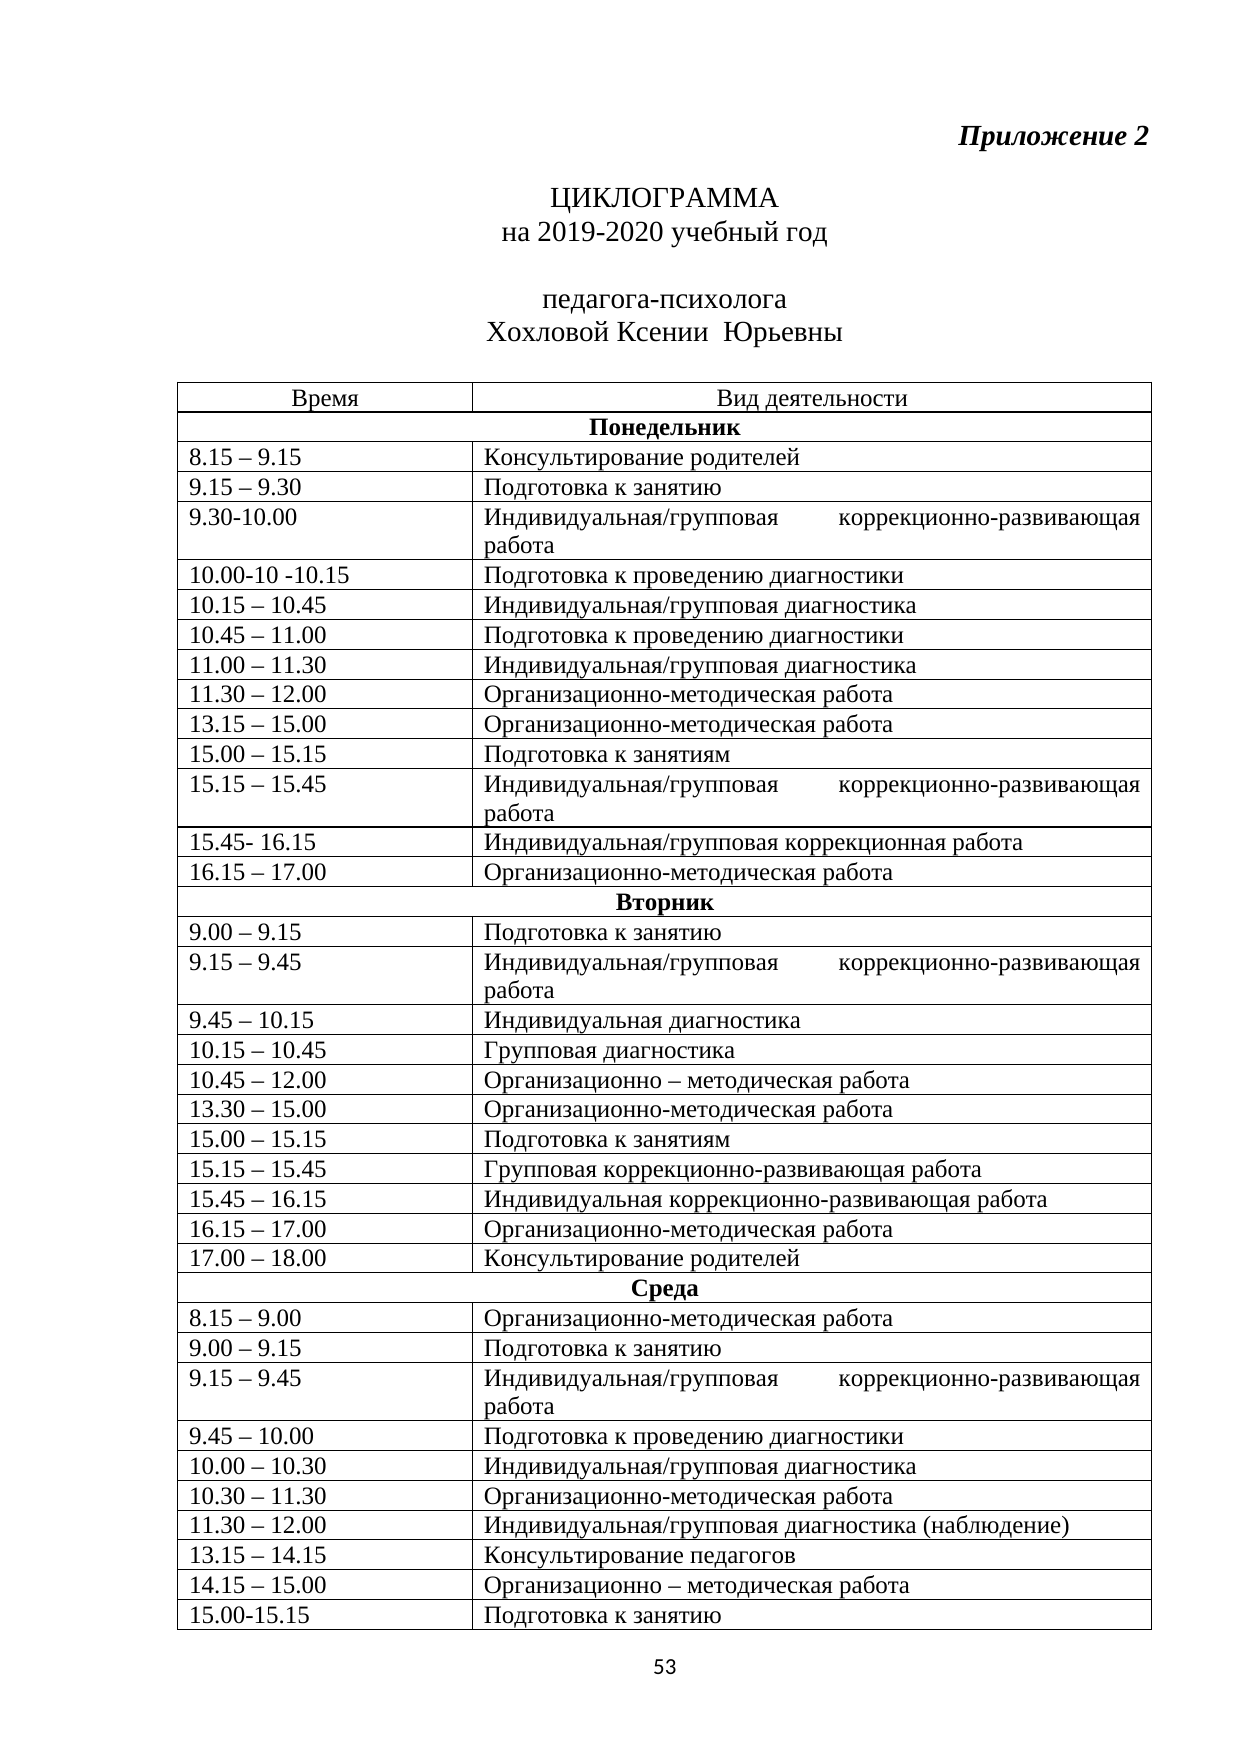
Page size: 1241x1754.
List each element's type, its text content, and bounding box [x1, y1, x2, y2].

table_cell Подготовка к занятию [473, 917, 1151, 946]
text Хохловой Ксении Юрьевны [177, 314, 1152, 348]
table_cell Организационно-методическая работа [473, 709, 1151, 738]
table_cell 10.15 – 10.45 [178, 590, 472, 619]
table_cell Понедельник [178, 413, 1151, 441]
table_cell 10.00 – 10.30 [178, 1451, 472, 1480]
table_cell 15.00 – 15.15 [178, 739, 472, 768]
table_cell Подготовка к занятию [473, 1333, 1151, 1362]
table_cell Подготовка к занятию [473, 472, 1151, 501]
table_cell Организационно – методическая работа [473, 1065, 1151, 1093]
table_cell Индивидуальная/групповая коррекционно-развивающая работа [473, 947, 1151, 1004]
table_cell Консультирование родителей [473, 442, 1151, 471]
table_cell Индивидуальная/групповая коррекционно-развивающая работа [473, 1363, 1151, 1420]
table_cell Групповая коррекционно-развивающая работа [473, 1154, 1151, 1183]
table_cell 10.15 – 10.45 [178, 1035, 472, 1064]
table_cell Консультирование родителей [473, 1244, 1151, 1272]
table_cell 16.15 – 17.00 [178, 857, 472, 886]
table_cell Групповая диагностика [473, 1035, 1151, 1064]
table_cell Организационно-методическая работа [473, 1095, 1151, 1123]
table_cell 9.15 – 9.45 [178, 947, 472, 1004]
table_cell 10.30 – 11.30 [178, 1481, 472, 1509]
table_cell 14.15 – 15.00 [178, 1570, 472, 1599]
table_cell Подготовка к проведению диагностики [473, 560, 1151, 589]
table_cell Индивидуальная коррекционно-развивающая работа [473, 1184, 1151, 1213]
table_cell 8.15 – 9.15 [178, 442, 472, 471]
table_cell Индивидуальная/групповая диагностика [473, 650, 1151, 678]
table_cell 9.00 – 9.15 [178, 917, 472, 946]
table_cell Индивидуальная/групповая диагностика (наблюдение) [473, 1511, 1151, 1539]
table_cell 13.15 – 14.15 [178, 1540, 472, 1569]
table_cell 15.15 – 15.45 [178, 1154, 472, 1183]
table_cell 15.15 – 15.45 [178, 769, 472, 826]
table_cell 10.45 – 12.00 [178, 1065, 472, 1093]
text Приложение 2 [177, 118, 1152, 152]
table_cell Подготовка к занятию [473, 1600, 1151, 1629]
table_cell 9.00 – 9.15 [178, 1333, 472, 1362]
table_cell Подготовка к занятиям [473, 1124, 1151, 1153]
table_cell 15.45- 16.15 [178, 828, 472, 856]
table_cell 10.45 – 11.00 [178, 620, 472, 649]
table_cell 17.00 – 18.00 [178, 1244, 472, 1272]
text на 2019-2020 учебный год [177, 214, 1152, 247]
table_cell Консультирование педагогов [473, 1540, 1151, 1569]
table_cell 9.45 – 10.00 [178, 1421, 472, 1450]
table_cell Организационно-методическая работа [473, 1481, 1151, 1509]
table_cell 11.30 – 12.00 [178, 1511, 472, 1539]
table_cell 9.30-10.00 [178, 502, 472, 559]
table_cell Среда [178, 1273, 1151, 1302]
table_cell Организационно-методическая работа [473, 680, 1151, 708]
table_cell Организационно-методическая работа [473, 857, 1151, 886]
table_cell 15.45 – 16.15 [178, 1184, 472, 1213]
table_cell Организационно-методическая работа [473, 1214, 1151, 1242]
table_cell 13.15 – 15.00 [178, 709, 472, 738]
table_cell Организационно-методическая работа [473, 1303, 1151, 1332]
table_cell Индивидуальная/групповая диагностика [473, 1451, 1151, 1480]
table_cell Индивидуальная диагностика [473, 1005, 1151, 1034]
table_cell 16.15 – 17.00 [178, 1214, 472, 1242]
table_cell Вторник [178, 887, 1151, 916]
table_cell Индивидуальная/групповая коррекционная работа [473, 828, 1151, 856]
table_cell 9.45 – 10.15 [178, 1005, 472, 1034]
table_cell 11.30 – 12.00 [178, 680, 472, 708]
table_cell 11.00 – 11.30 [178, 650, 472, 678]
table_cell Подготовка к проведению диагностики [473, 620, 1151, 649]
table_header Вид деятельности [473, 383, 1151, 411]
table_header Время [178, 383, 472, 411]
table_cell 15.00-15.15 [178, 1600, 472, 1629]
table_cell Индивидуальная/групповая диагностика [473, 590, 1151, 619]
table_cell 10.00-10 -10.15 [178, 560, 472, 589]
table_cell 8.15 – 9.00 [178, 1303, 472, 1332]
table_cell Подготовка к занятиям [473, 739, 1151, 768]
table_cell Подготовка к проведению диагностики [473, 1421, 1151, 1450]
table_cell Индивидуальная/групповая коррекционно-развивающая работа [473, 502, 1151, 559]
table_cell 15.00 – 15.15 [178, 1124, 472, 1153]
text ЦИКЛОГРАММА [177, 180, 1152, 214]
table_cell Индивидуальная/групповая коррекционно-развивающая работа [473, 769, 1151, 826]
table_cell 9.15 – 9.30 [178, 472, 472, 501]
table_cell 13.30 – 15.00 [178, 1095, 472, 1123]
text педагога-психолога [177, 281, 1152, 314]
table_cell 9.15 – 9.45 [178, 1363, 472, 1420]
table_cell Организационно – методическая работа [473, 1570, 1151, 1599]
